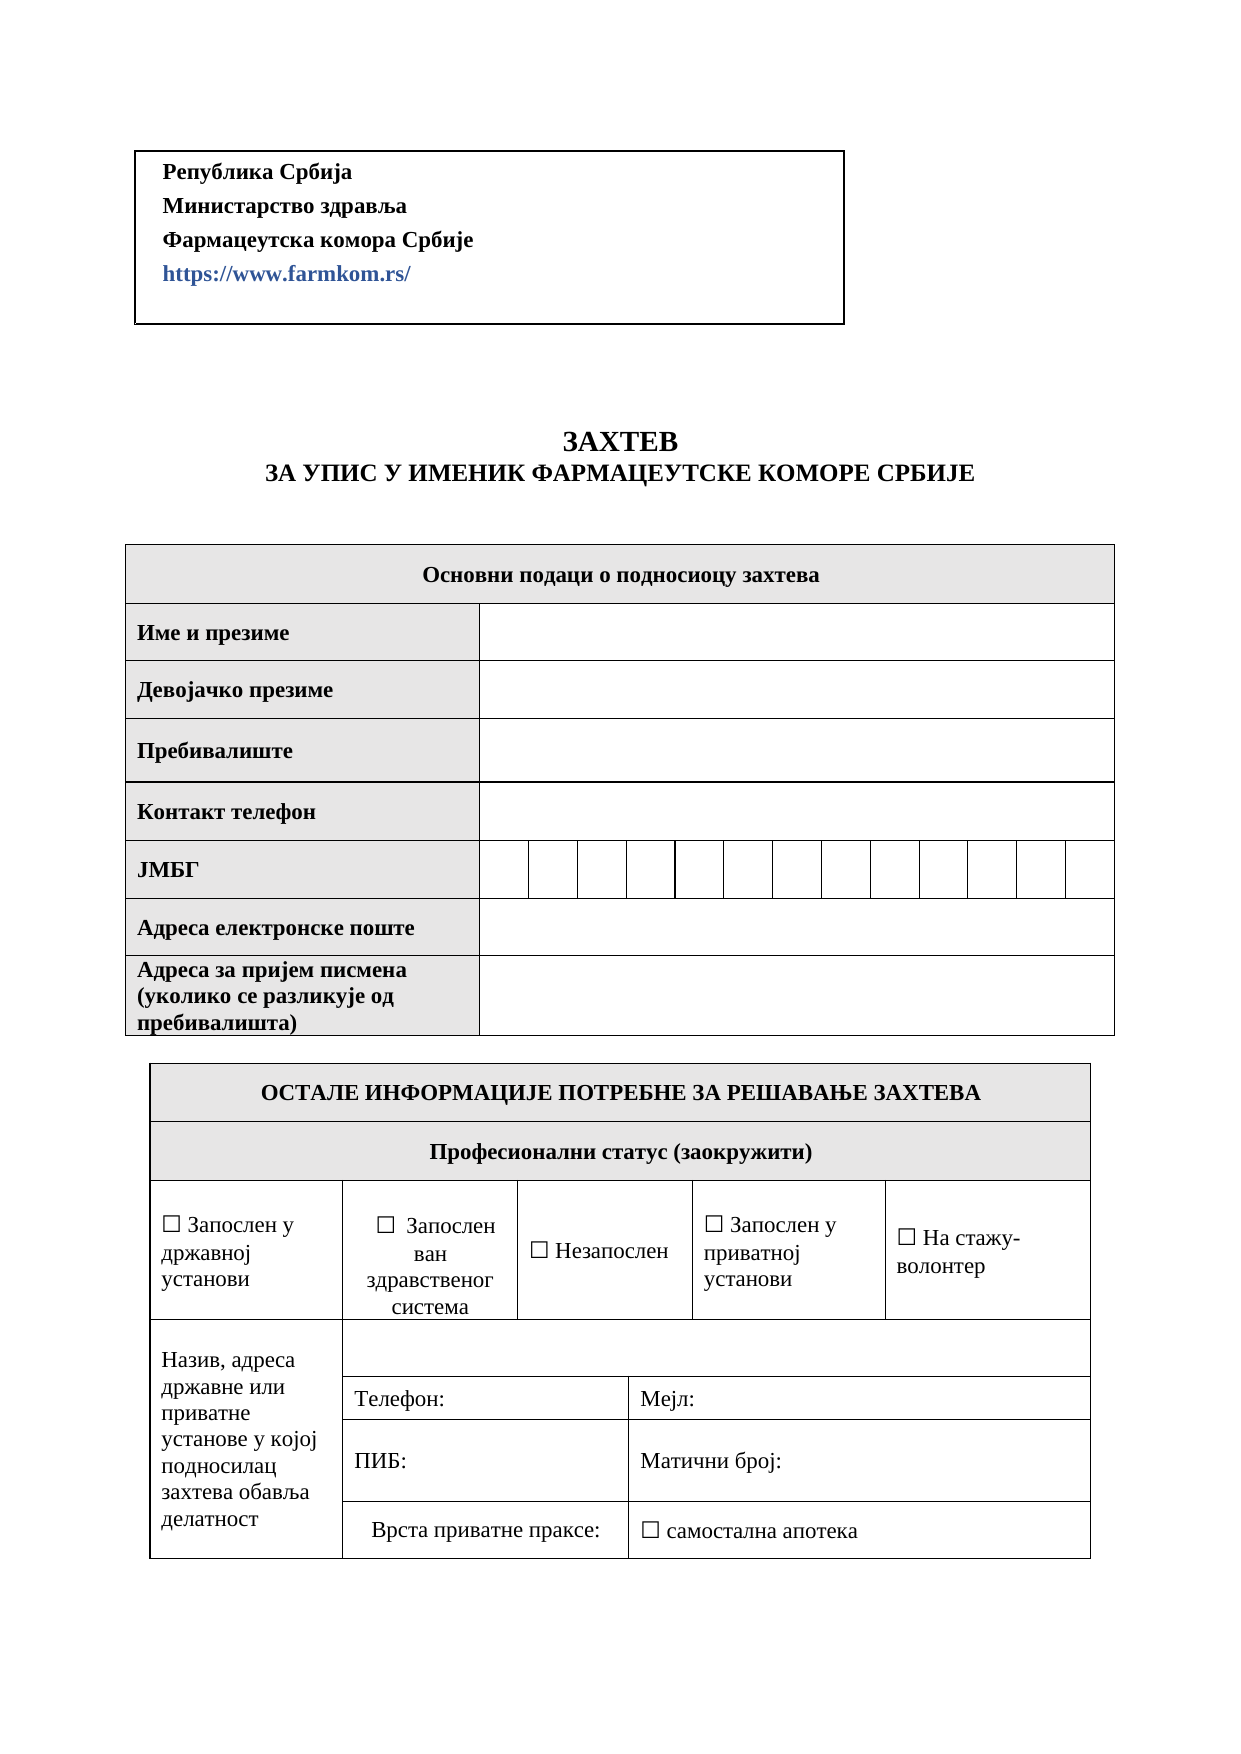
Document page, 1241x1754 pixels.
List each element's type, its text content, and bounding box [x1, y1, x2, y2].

table_cell [480, 956, 1114, 1035]
table_cell [822, 841, 870, 898]
table_cell Девојачко презиме [126, 661, 479, 718]
table_cell Незапослен [518, 1181, 692, 1319]
table_cell [920, 841, 967, 898]
table_cell ☐ Запослен ван здравственог система [343, 1181, 517, 1319]
subtitle ЗАХТЕВ [244, 424, 996, 458]
table_cell [480, 841, 528, 898]
table_cell Адреса за пријем писмена (уколико се разликује од пребивалишта) [126, 956, 479, 1035]
table_cell [480, 783, 1114, 840]
table_cell [480, 899, 1114, 955]
table_header ОСТАЛЕ ИНФОРМАЦИЈЕ ПОТРЕБНЕ ЗА РЕШАВАЊЕ ЗАХТЕВА [151, 1064, 1090, 1121]
table_cell [676, 841, 723, 898]
table_cell [1066, 841, 1114, 898]
table_cell [578, 841, 626, 898]
table_cell Матични број: [629, 1420, 1090, 1501]
table_cell [871, 841, 919, 898]
table_cell Пребивалиште [126, 719, 479, 781]
table_cell [480, 661, 1114, 718]
table_cell Телефон: [343, 1377, 628, 1419]
table_cell Запослен у државној установи [151, 1181, 342, 1319]
subtitle ЗА УПИС У ИМЕНИК ФАРМАЦЕУТСКЕ КОМОРЕ СРБИЈЕ [244, 458, 996, 487]
table_cell [529, 841, 577, 898]
table_cell Име и презиме [126, 604, 479, 660]
table_cell ЈМБГ [126, 841, 479, 898]
table_cell [480, 719, 1114, 781]
table_cell [968, 841, 1016, 898]
table_cell [724, 841, 772, 898]
table_cell ☐ самостална апотека [629, 1502, 1090, 1557]
table_cell Адреса електронске поште [126, 899, 479, 955]
table_cell Мејл: [629, 1377, 1090, 1419]
table_cell Запослен у приватној установи [693, 1181, 885, 1319]
table_header Република Србија Министарство здравља Фармацеутска комора Србије https://www.farmkom.rs/ [136, 152, 843, 322]
table_cell [480, 604, 1114, 660]
table_header Основни подаци о подносиоцу захтева [126, 545, 1114, 603]
table_cell Професионални статус (заокружити) [151, 1122, 1090, 1180]
table_cell [1017, 841, 1065, 898]
table_cell ПИБ: [343, 1420, 628, 1501]
table_cell [343, 1320, 1090, 1376]
table_cell [773, 841, 821, 898]
table_cell [627, 841, 674, 898]
table_cell На стажу-волонтер [886, 1181, 1090, 1319]
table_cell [343, 1502, 628, 1557]
table_cell Назив, адреса државне или приватне установе у којој подносилац захтева обавља делатност [151, 1320, 342, 1557]
table_cell Контакт телефон [126, 783, 479, 840]
